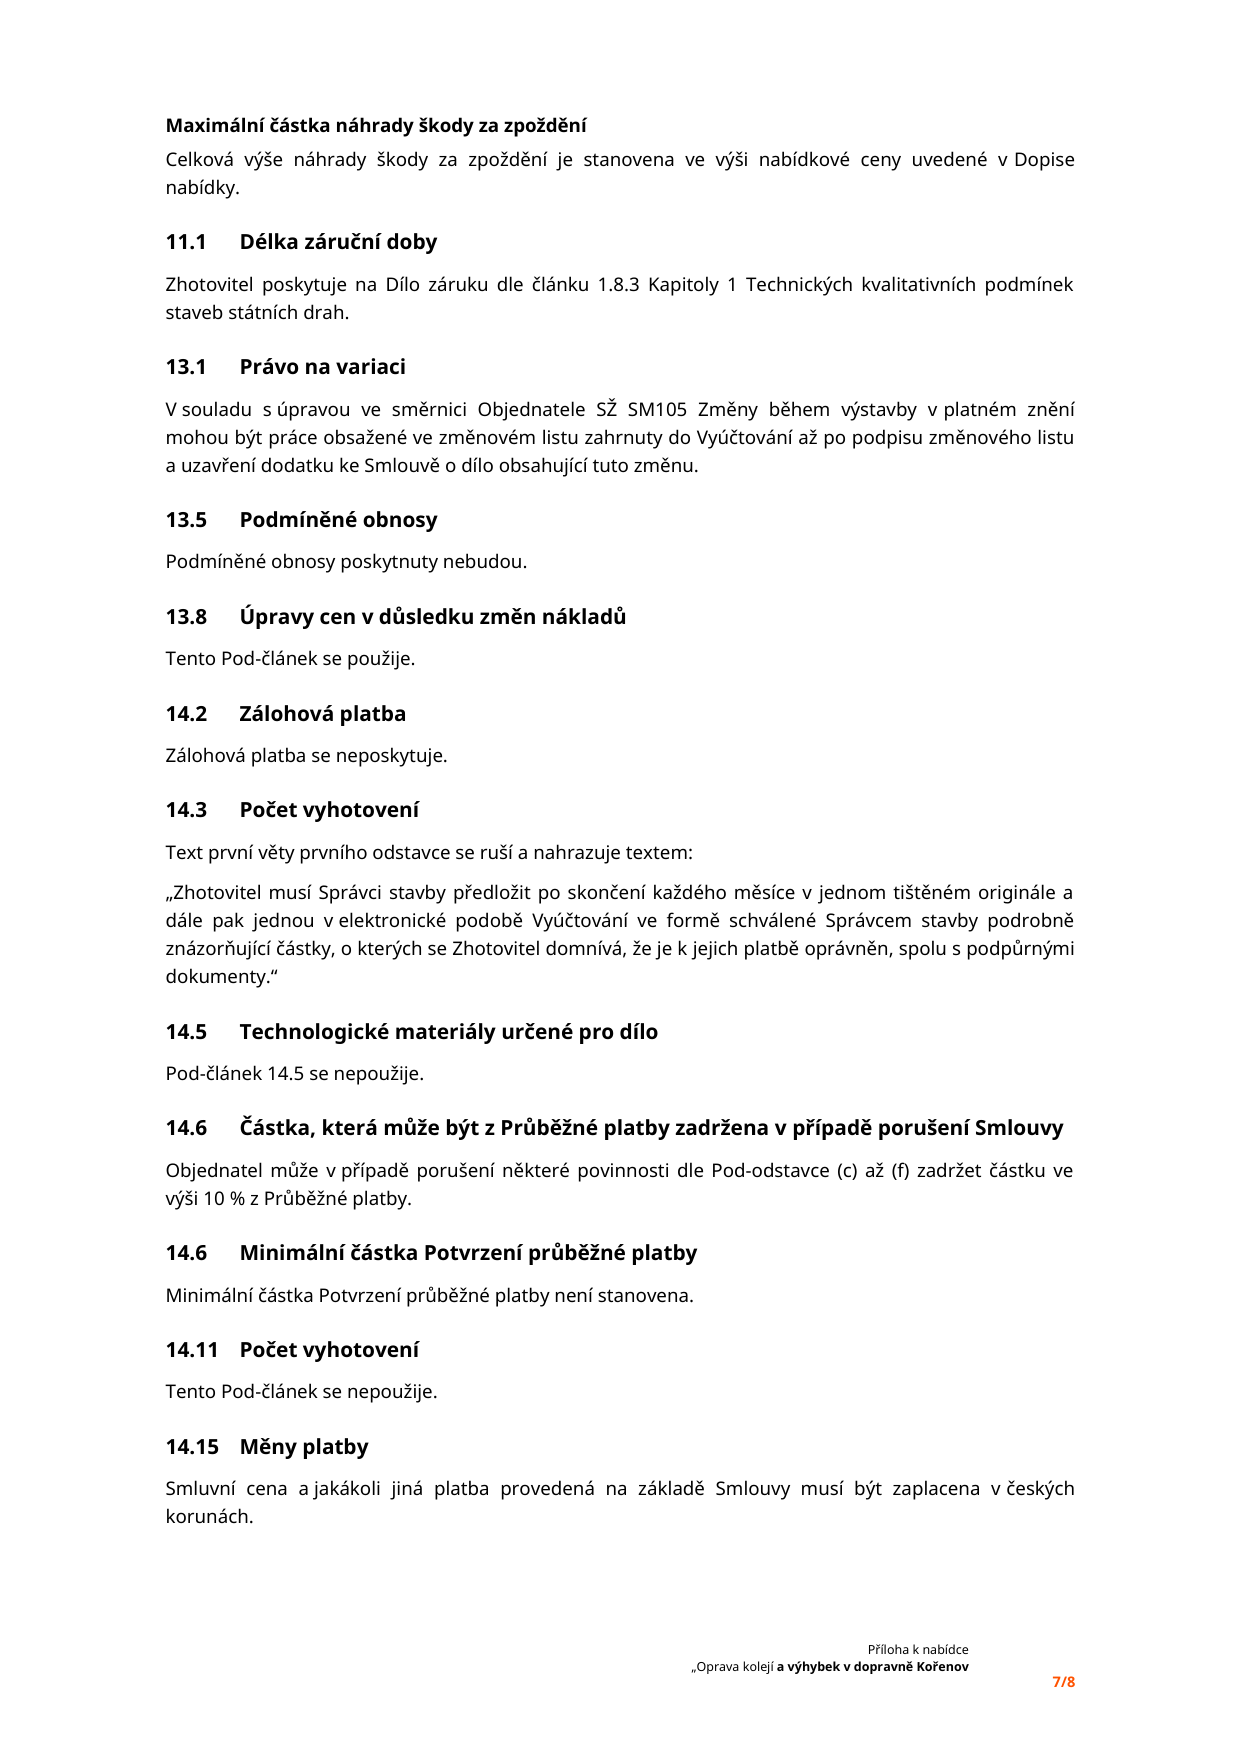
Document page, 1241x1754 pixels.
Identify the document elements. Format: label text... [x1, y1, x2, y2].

text Maximální částka náhrady škody za zpoždění [165, 112, 1075, 138]
text V souladu s úpravou ve směrnici Objednatele SŽ SM105 Změny během výstavby v platném znění mohou být práce obsažené ve změnovém listu zahrnuty do Vyúčtování až po podpisu změnového listu a uzavření dodatku ke Smlouvě o dílo obsahující tuto změnu. [165, 396, 1075, 478]
text Podmíněné obnosy poskytnuty nebudou. [165, 549, 1075, 574]
text 11.1 Délka záruční doby [165, 227, 1075, 256]
text 14.6 Minimální částka Potvrzení průběžné platby [165, 1238, 1075, 1267]
text Objednatel může v případě porušení některé povinnosti dle Pod-odstavce (c) až (f) zadržet částku ve výši 10 % z Průběžné platby. [165, 1157, 1075, 1211]
text Text první věty prvního odstavce se ruší a nahrazuje textem: [165, 839, 1075, 865]
text 14.5 Technologické materiály určené pro dílo [165, 1017, 1075, 1045]
text Zhotovitel poskytuje na Dílo záruku dle článku 1.8.3 Kapitoly 1 Technických kvalitativních podmínek staveb státních drah. [165, 271, 1075, 325]
text Tento Pod-článek se použije. [165, 646, 1075, 671]
text „Zhotovitel musí Správci stavby předložit po skončení každého měsíce v jednom tištěném originále a dále pak jednou v elektronické podobě Vyúčtování ve formě schválené Správcem stavby podrobně znázorňující částky, o kterých se Zhotovitel domnívá, že je k jejich platbě oprávněn, spolu s podpůrnými dokumenty.“ [165, 880, 1075, 989]
text Zálohová platba se neposkytuje. [165, 742, 1075, 768]
text 14.6 Částka, která může být z Průběžné platby zadržena v případě porušení Smlouvy [165, 1113, 1075, 1142]
text 14.11 Počet vyhotovení [165, 1335, 1075, 1363]
text Tento Pod-článek se nepoužije. [165, 1379, 1075, 1404]
text 14.3 Počet vyhotovení [165, 795, 1075, 824]
text Minimální částka Potvrzení průběžné platby není stanovena. [165, 1282, 1075, 1308]
text Pod-článek 14.5 se nepoužije. [165, 1061, 1075, 1086]
text 13.8 Úpravy cen v důsledku změn nákladů [165, 602, 1075, 630]
text 13.1 Právo na variaci [165, 352, 1075, 381]
text 14.2 Zálohová platba [165, 699, 1075, 727]
text Smluvní cena a jakákoli jiná platba provedená na základě Smlouvy musí být zaplacena v českých korunách. [165, 1476, 1075, 1529]
text 13.5 Podmíněné obnosy [165, 505, 1075, 533]
text Celková výše náhrady škody za zpoždění je stanovena ve výši nabídkové ceny uvedené v Dopise nabídky. [165, 146, 1075, 200]
text 14.15 Měny platby [165, 1432, 1075, 1460]
